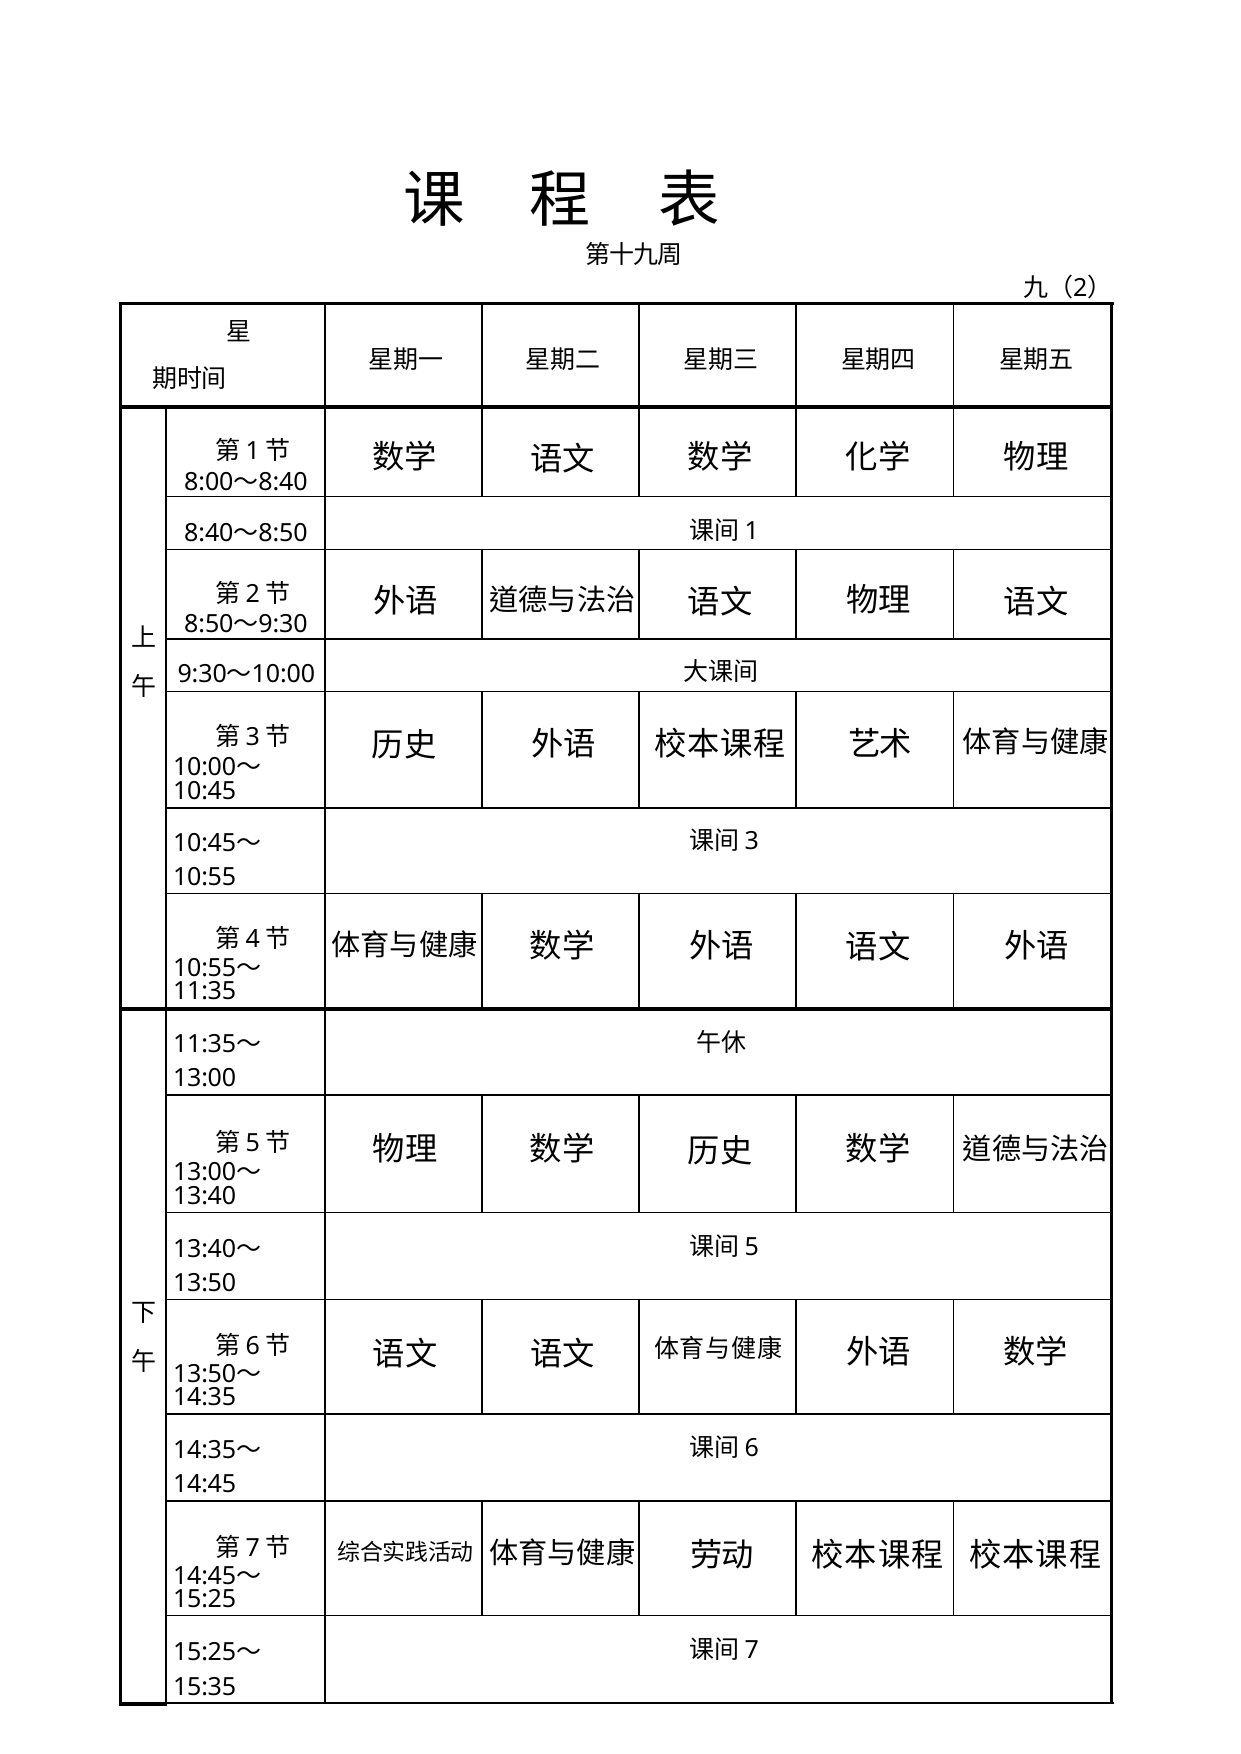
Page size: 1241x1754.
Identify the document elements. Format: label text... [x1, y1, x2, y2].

table_cell 外语 [954, 894, 1110, 1007]
table_cell 校本课程 [797, 1502, 953, 1614]
table_cell 第1节 8:00～8:40 [167, 409, 324, 496]
table_cell 艺术 [797, 692, 953, 807]
table_cell 下 午 [122, 1011, 165, 1702]
table_cell 8:40～8:50 [167, 497, 324, 548]
table_cell 第3节 10:00～10:45 [167, 692, 324, 807]
table_cell 数学 [483, 894, 638, 1007]
table_cell 体育与健康 [640, 1300, 795, 1413]
table_cell 第7节 14:45～15:25 [167, 1502, 324, 1614]
table_cell 数学 [483, 1096, 638, 1212]
table_cell 校本课程 [640, 692, 795, 807]
table_cell 语文 [954, 550, 1110, 638]
table_cell 数学 [797, 1096, 953, 1212]
table_cell 体育与健康 [954, 692, 1110, 807]
table_cell 语文 [797, 894, 953, 1007]
table_cell 课间7 [326, 1616, 1110, 1702]
table_cell 10:45～10:55 [167, 809, 324, 893]
table_cell 数学 [640, 409, 795, 496]
table_cell 道德与法治 [483, 550, 638, 638]
table_header 星期三 [640, 305, 795, 405]
table_cell 外语 [797, 1300, 953, 1413]
table_cell 物理 [954, 409, 1110, 496]
table_header 星期五 [954, 305, 1110, 405]
table_cell 15:25～15:35 [167, 1616, 324, 1702]
table_cell 语文 [483, 1300, 638, 1413]
table_cell 物理 [326, 1096, 481, 1212]
table_cell 课间6 [326, 1415, 1110, 1500]
table_cell 语文 [640, 550, 795, 638]
table_cell 课间5 [326, 1213, 1110, 1298]
table_cell 数学 [326, 409, 481, 496]
table_cell 历史 [326, 692, 481, 807]
table_cell 道德与法治 [954, 1096, 1110, 1212]
table_cell 化学 [797, 409, 953, 496]
table_header 星期四 [797, 305, 953, 405]
table_cell 外语 [483, 692, 638, 807]
table_cell 13:40～13:50 [167, 1213, 324, 1298]
table_cell 第2节 8:50～9:30 [167, 550, 324, 638]
table_cell 课间3 [326, 809, 1110, 893]
table_cell 劳动 [640, 1502, 795, 1614]
text 九（2） [120, 275, 1112, 302]
table_cell 第5节 13:00～13:40 [167, 1096, 324, 1212]
table_cell 语文 [326, 1300, 481, 1413]
table_header 星期二 [483, 305, 638, 405]
table_cell 课间1 [326, 497, 1110, 548]
table_cell 午休 [326, 1011, 1110, 1094]
table_cell 物理 [797, 550, 953, 638]
table_header 星期一 [326, 305, 481, 405]
text 第十九周 [585, 237, 1116, 271]
table_cell 历史 [640, 1096, 795, 1212]
table_cell 体育与健康 [326, 894, 481, 1007]
table_cell 14:35～14:45 [167, 1415, 324, 1500]
table_cell 第6节 13:50～14:35 [167, 1300, 324, 1413]
table_cell 上 午 [122, 409, 165, 1007]
table_cell 外语 [326, 550, 481, 638]
table_cell 大课间 [326, 640, 1110, 691]
text 课 程 表 [403, 159, 1116, 237]
table_header 星期时间 [122, 305, 324, 405]
table_cell 语文 [483, 409, 638, 496]
table_cell 体育与健康 [483, 1502, 638, 1614]
table_cell 第4节 10:55～11:35 [167, 894, 324, 1007]
table_cell 综合实践活动 [326, 1502, 481, 1614]
table_cell 数学 [954, 1300, 1110, 1413]
table_cell 校本课程 [954, 1502, 1110, 1614]
table_cell 9:30～10:00 [167, 640, 324, 691]
table_cell 11:35～13:00 [167, 1011, 324, 1094]
table_cell 外语 [640, 894, 795, 1007]
